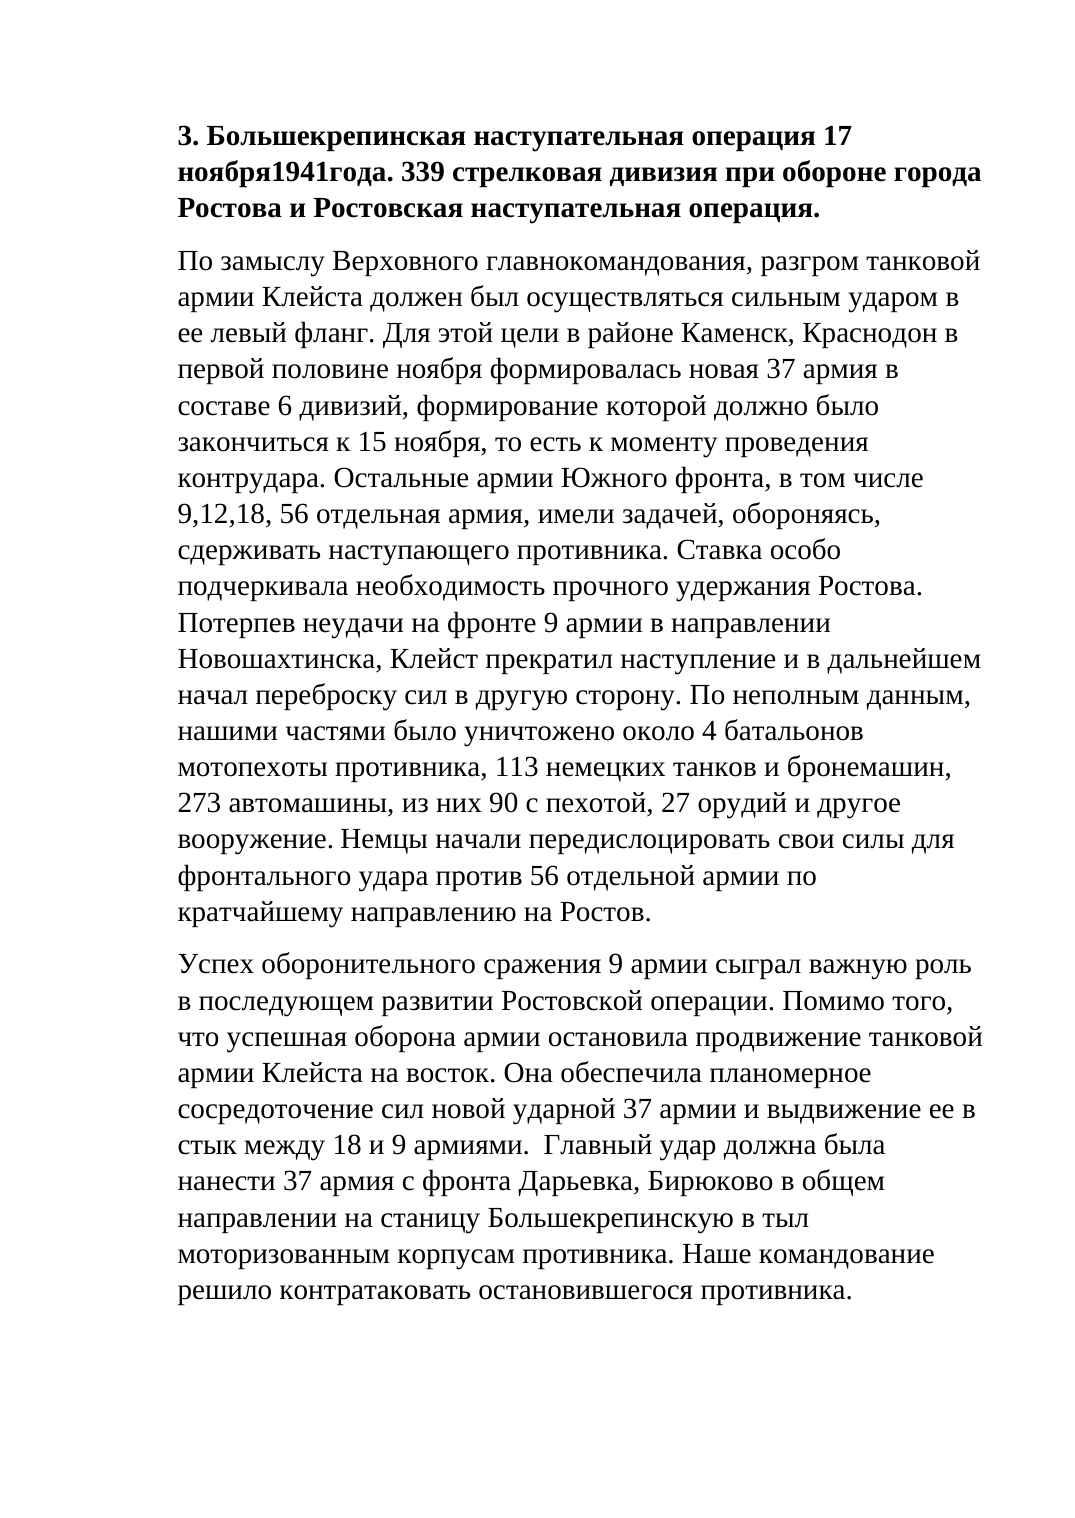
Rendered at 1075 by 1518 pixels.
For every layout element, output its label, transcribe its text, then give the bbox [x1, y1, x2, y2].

text 3. Большекрепинская наступательная операция 17 ноября1941года. 339 стрелковая дивизия при обороне города Ростова и Ростовская наступательная операция. [177, 118, 986, 224]
text Успех оборонительного сражения 9 армии сыграл важную роль в последующем развитии Ростовской операции. Помимо того, что успешная оборона армии остановила продвижение танковой армии Клейста на восток. Она обеспечила планомерное сосредоточение сил новой ударной 37 армии и выдвижение ее в стык между 18 и 9 армиями. Главный удар должна была нанести 37 армия с фронта Дарьевка, Бирюково в общем направлении на станицу Большекрепинскую в тыл моторизованным корпусам противника. Наше командование решило контратаковать остановившегося противника. [177, 947, 986, 1306]
text По замыслу Верховного главнокомандования, разгром танковой армии Клейста должен был осуществляться сильным ударом в ее левый фланг. Для этой цели в районе Каменск, Краснодон в первой половине ноября формировалась новая 37 армия в составе 6 дивизий, формирование которой должно было закончиться к 15 ноября, то есть к моменту проведения контрудара. Остальные армии Южного фронта, в том числе 9,12,18, 56 отдельная армия, имели задачей, обороняясь, сдерживать наступающего противника. Ставка особо подчеркивала необходимость прочного удержания Ростова. Потерпев неудачи на фронте 9 армии в направлении Новошахтинска, Клейст прекратил наступление и в дальнейшем начал переброску сил в другую сторону. По неполным данным, нашими частями было уничтожено около 4 батальонов мотопехоты противника, 113 немецких танков и бронемашин, 273 автомашины, из них 90 с пехотой, 27 орудий и другое вооружение. Немцы начали передислоцировать свои силы для фронтального удара против 56 отдельной армии по кратчайшему направлению на Ростов. [177, 243, 986, 927]
